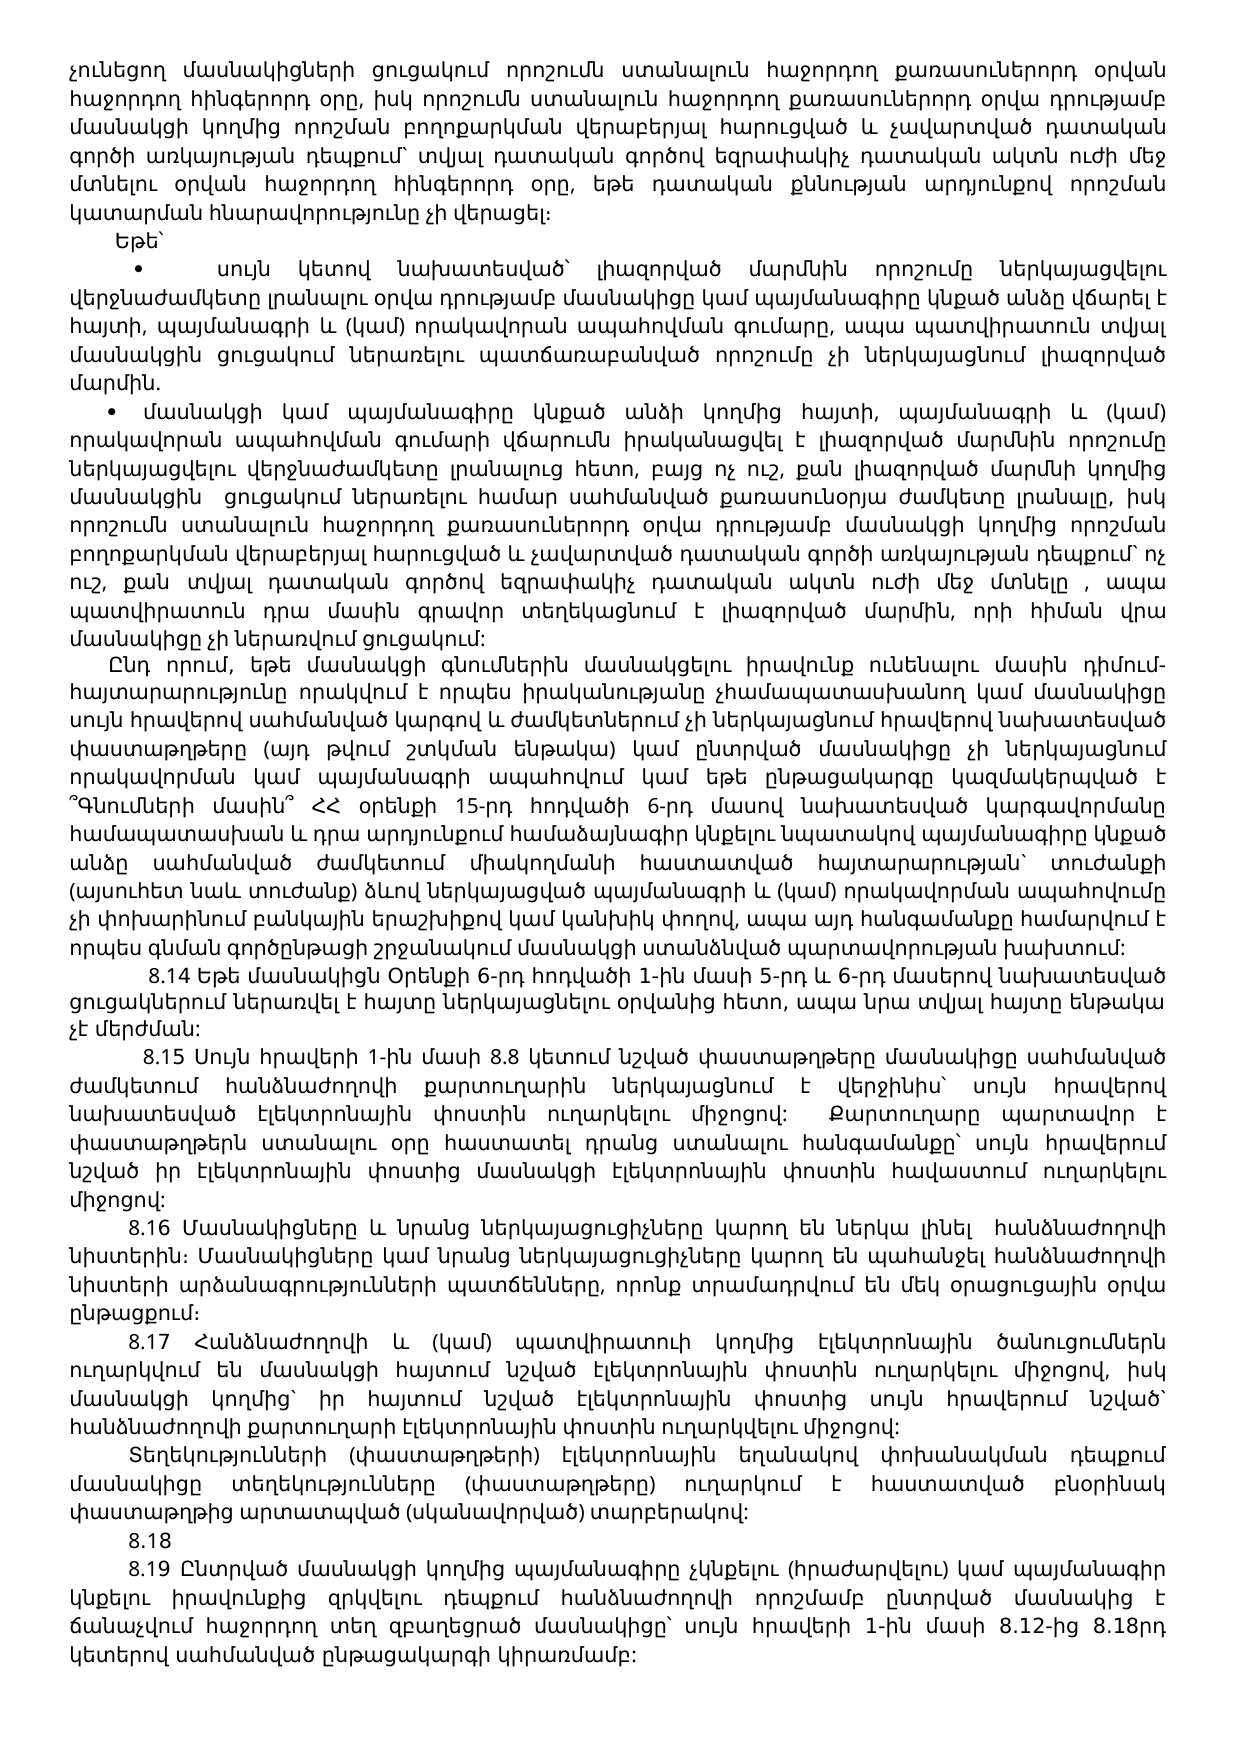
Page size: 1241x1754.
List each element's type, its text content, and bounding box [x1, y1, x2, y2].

text Եթե՝ [69, 226, 1167, 254]
text 8.19 Ընտրված մասնակցի կողմից պայմանագիրը չկնքելու (հրաժարվելու) կամ պայմանագիր կնքելու իրավունքից զրկվելու դեպքում հանձնաժողովի որոշմամբ ընտրված մասնակից է ճանաչվում հաջորդող տեղ զբաղեցրած մասնակիցը՝ սույն հրավերի 1-ին մասի 8.12-ից 8.18րդ կետերով սահմանված ընթացակարգի կիրառմամբ: [69, 1554, 1167, 1668]
list սույն կետով նախատեսված՝ լիազորված մարմնին որոշումը ներկայացվելու վերջնաժամկետը լրանալու օրվա դրությամբ մասնակիցը կամ պայմանագիրը կնքած անձը վճարել է հայտի, պայմանագրի և (կամ) որակավորան ապահովման գումարը, ապա պատվիրատուն տվյալ մասնակցին ցուցակում ներառելու պատճառաբանված որոշումը չի ներկայացնում լիազորված մարմին. [69, 254, 1167, 397]
text 8.15 Սույն հրավերի 1-ին մասի 8.8 կետում նշված փաստաթղթերը մասնակիցը սահմանված ժամկետում հանձնաժողովի քարտուղարին ներկայացնում է վերջինիս՝ սույն հրավերով նախատեսված էլեկտրոնային փոստին ուղարկելու միջոցով: Քարտուղարը պարտավոր է փաստաթղթերն ստանալու օրը հաստատել դրանց ստանալու հանգամանքը՝ սույն հրավերում նշված իր էլեկտրոնային փոստից մասնակցի էլեկտրոնային փոստին հավաստում ուղարկելու միջոցով: [69, 1042, 1167, 1213]
text Ընդ որում, եթե մասնակցի գնումներին մասնակցելու իրավունք ունենալու մասին դիմում-հայտարարությունը որակվում է որպես իրականությանը չհամապատասխանող կամ մասնակիցը սույն հրավերով սահմանված կարգով և ժամկետներում չի ներկայացնում հրավերով նախատեսված փաստաթղթերը (այդ թվում շտկման ենթակա) կամ ընտրված մասնակիցը չի ներկայացնում որակավորման կամ պայմանագրի ապահովում կամ եթե ընթացակարգը կազմակերպված է ՞Գնումների մասին՞ ՀՀ օրենքի 15-րդ հոդվածի 6-րդ մասով նախատեսված կարգավորմանը համապատասխան և դրա արդյունքում համաձայնագիր կնքելու նպատակով պայմանագիրը կնքած անձը սահմանված ժամկետում միակողմանի հաստատված հայտարարության` տուժանքի (այսուհետ նաև տուժանք) ձևով ներկայացված պայմանագրի և (կամ) որակավորման ապահովումը չի փոխարինում բանկային երաշխիքով կամ կանխիկ փողով, ապա այդ հանգամանքը համարվում է որպես գնման գործընթացի շրջանակում մասնակցի ստանձնված պարտավորության խախտում: [69, 653, 1167, 961]
list մասնակցի կամ պայմանագիրը կնքած անձի կողմից հայտի, պայմանագրի և (կամ) որակավորան ապահովման գումարի վճարումն իրականացվել է լիազորված մարմնին որոշումը ներկայացվելու վերջնաժամկետը լրանալուց հետո, բայց ոչ ուշ, քան լիազորված մարմնի կողմից մասնակցին ցուցակում ներառելու համար սահմանված քառասունօրյա ժամկետը լրանալը, իսկ որոշումն ստանալուն հաջորդող քառասուներորդ օրվա դրությամբ մասնակցի կողմից որոշման բողոքարկման վերաբերյալ հարուցված և չավարտված դատական գործի առկայության դեպքում` ոչ ուշ, քան տվյալ դատական գործով եզրափակիչ դատական ակտն ուժի մեջ մտնելը , ապա պատվիրատուն դրա մասին գրավոր տեղեկացնում է լիազորված մարմին, որի հիման վրա մասնակիցը չի ներառվում ցուցակում: [69, 397, 1167, 653]
text 8.17 Հանձնաժողովի և (կամ) պատվիրատուի կողմից էլեկտրոնային ծանուցումներն ուղարկվում են մասնակցի հայտում նշված էլեկտրոնային փոստին ուղարկելու միջոցով, իսկ մասնակցի կողմից` իր հայտում նշված էլեկտրոնային փոստից սույն հրավերում նշված` հանձնաժողովի քարտուղարի էլեկտրոնային փոստին ուղարկվելու միջոցով: [69, 1327, 1167, 1441]
text 8.16 Մասնակիցները և նրանց ներկայացուցիչները կարող են ներկա լինել հանձնաժողովի նիստերին։ Մասնակիցները կամ նրանց ներկայացուցիչները կարող են պահանջել հանձնաժողովի նիստերի արձանագրությունների պատճենները, որոնք տրամադրվում են մեկ օրացուցային օրվա ընթացքում։ [69, 1213, 1167, 1327]
text 8.14 Եթե մասնակիցն Օրենքի 6-րդ հոդվածի 1-ին մասի 5-րդ և 6-րդ մասերով նախատեսված ցուցակներում ներառվել է հայտը ներկայացնելու օրվանից հետո, ապա նրա տվյալ հայտը ենթակա չէ մերժման: [69, 961, 1167, 1042]
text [69, 56, 1167, 226]
text 8.18 [69, 1526, 1167, 1554]
text Տեղեկությունների (փաստաթղթերի) էլեկտրոնային եղանակով փոխանակման դեպքում մասնակիցը տեղեկությունները (փաստաթղթերը) ուղարկում է հաստատված բնօրինակ փաստաթղթից արտատպված (սկանավորված) տարբերակով: [69, 1441, 1167, 1526]
